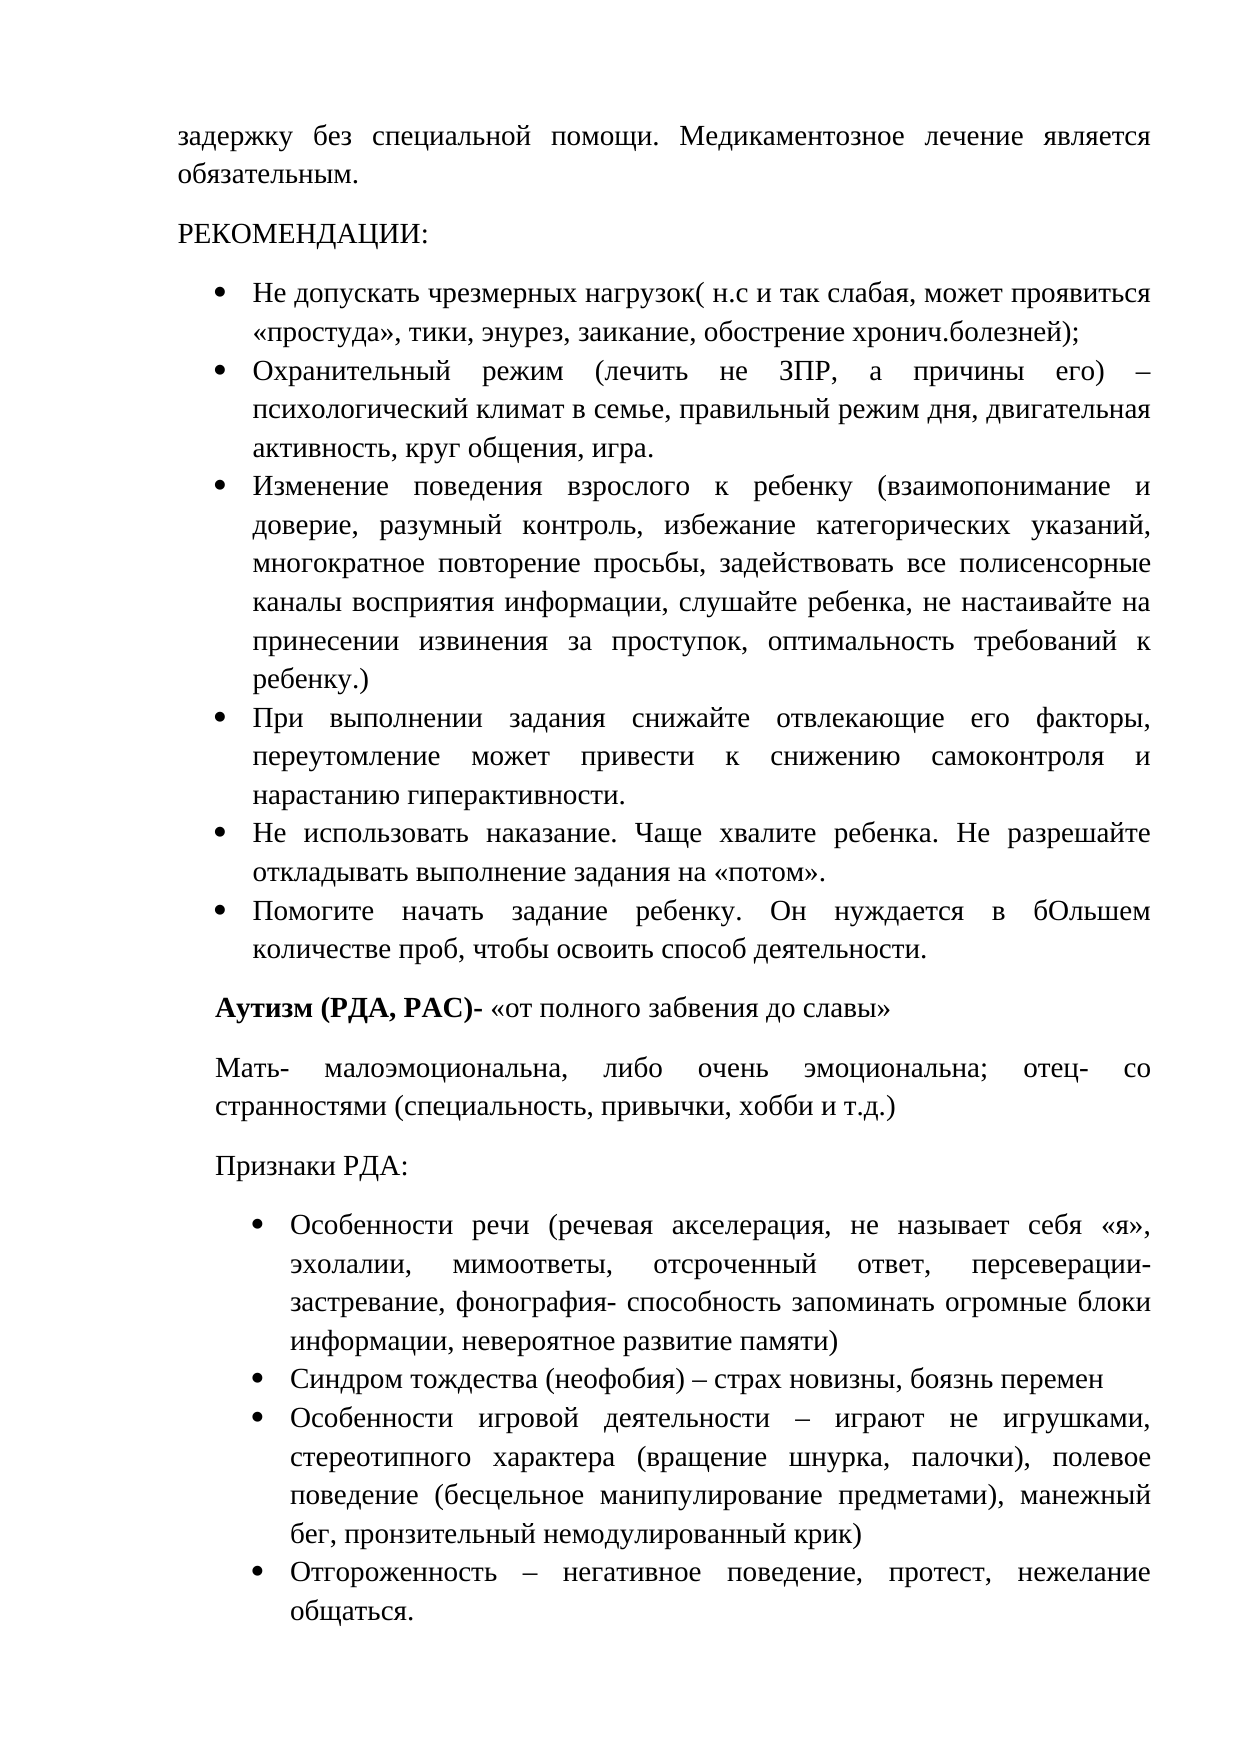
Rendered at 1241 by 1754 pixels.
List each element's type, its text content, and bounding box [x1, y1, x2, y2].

text Признаки РДА: [215, 1148, 1152, 1181]
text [177, 118, 1152, 190]
list Синдром тождества (неофобия) – страх новизны, боязнь перемен [252, 1362, 1152, 1395]
list Особенности игровой деятельности – играют не игрушками, стереотипного характера (вращение шнурка, палочки), полевое поведение (бесцельное манипулирование предметами), манежный бег, пронзительный немодулированный крик) [252, 1400, 1152, 1549]
list Охранительный режим (лечить не ЗПР, а причины его) –психологический климат в семье, правильный режим дня, двигательная активность, круг общения, игра. [215, 353, 1152, 463]
list Не использовать наказание. Чаще хвалите ребенка. Не разрешайте откладывать выполнение задания на «потом». [215, 815, 1152, 888]
list Помогите начать задание ребенку. Он нуждается в бОльшем количестве проб, чтобы освоить способ деятельности. [215, 893, 1152, 965]
text Аутизм (РДА, РАС)- «от полного забвения до славы» [215, 991, 1152, 1024]
list Отгороженность – негативное поведение, протест, нежелание общаться. [252, 1554, 1152, 1627]
text Мать- малоэмоциональна, либо очень эмоциональна; отец- со странностями (специальность, привычки, хобби и т.д.) [215, 1050, 1152, 1122]
text РЕКОМЕНДАЦИИ: [177, 216, 1152, 249]
list Особенности речи (речевая акселерация, не называет себя «я», эхолалии, мимоответы, отсроченный ответ, персеверации-застревание, фонография- способность запоминать огромные блоки информации, невероятное развитие памяти) [252, 1207, 1152, 1357]
list При выполнении задания снижайте отвлекающие его факторы, переутомление может привести к снижению самоконтроля и нарастанию гиперактивности. [215, 700, 1152, 810]
list Не допускать чрезмерных нагрузок( н.с и так слабая, может проявиться «простуда», тики, энурез, заикание, обострение хронич.болезней); [215, 275, 1152, 348]
list Изменение поведения взрослого к ребенку (взаимопонимание и доверие, разумный контроль, избежание категорических указаний, многократное повторение просьбы, задействовать все полисенсорные каналы восприятия информации, слушайте ребенка, не настаивайте на принесении извинения за проступок, оптимальность требований к ребенку.) [215, 468, 1152, 695]
